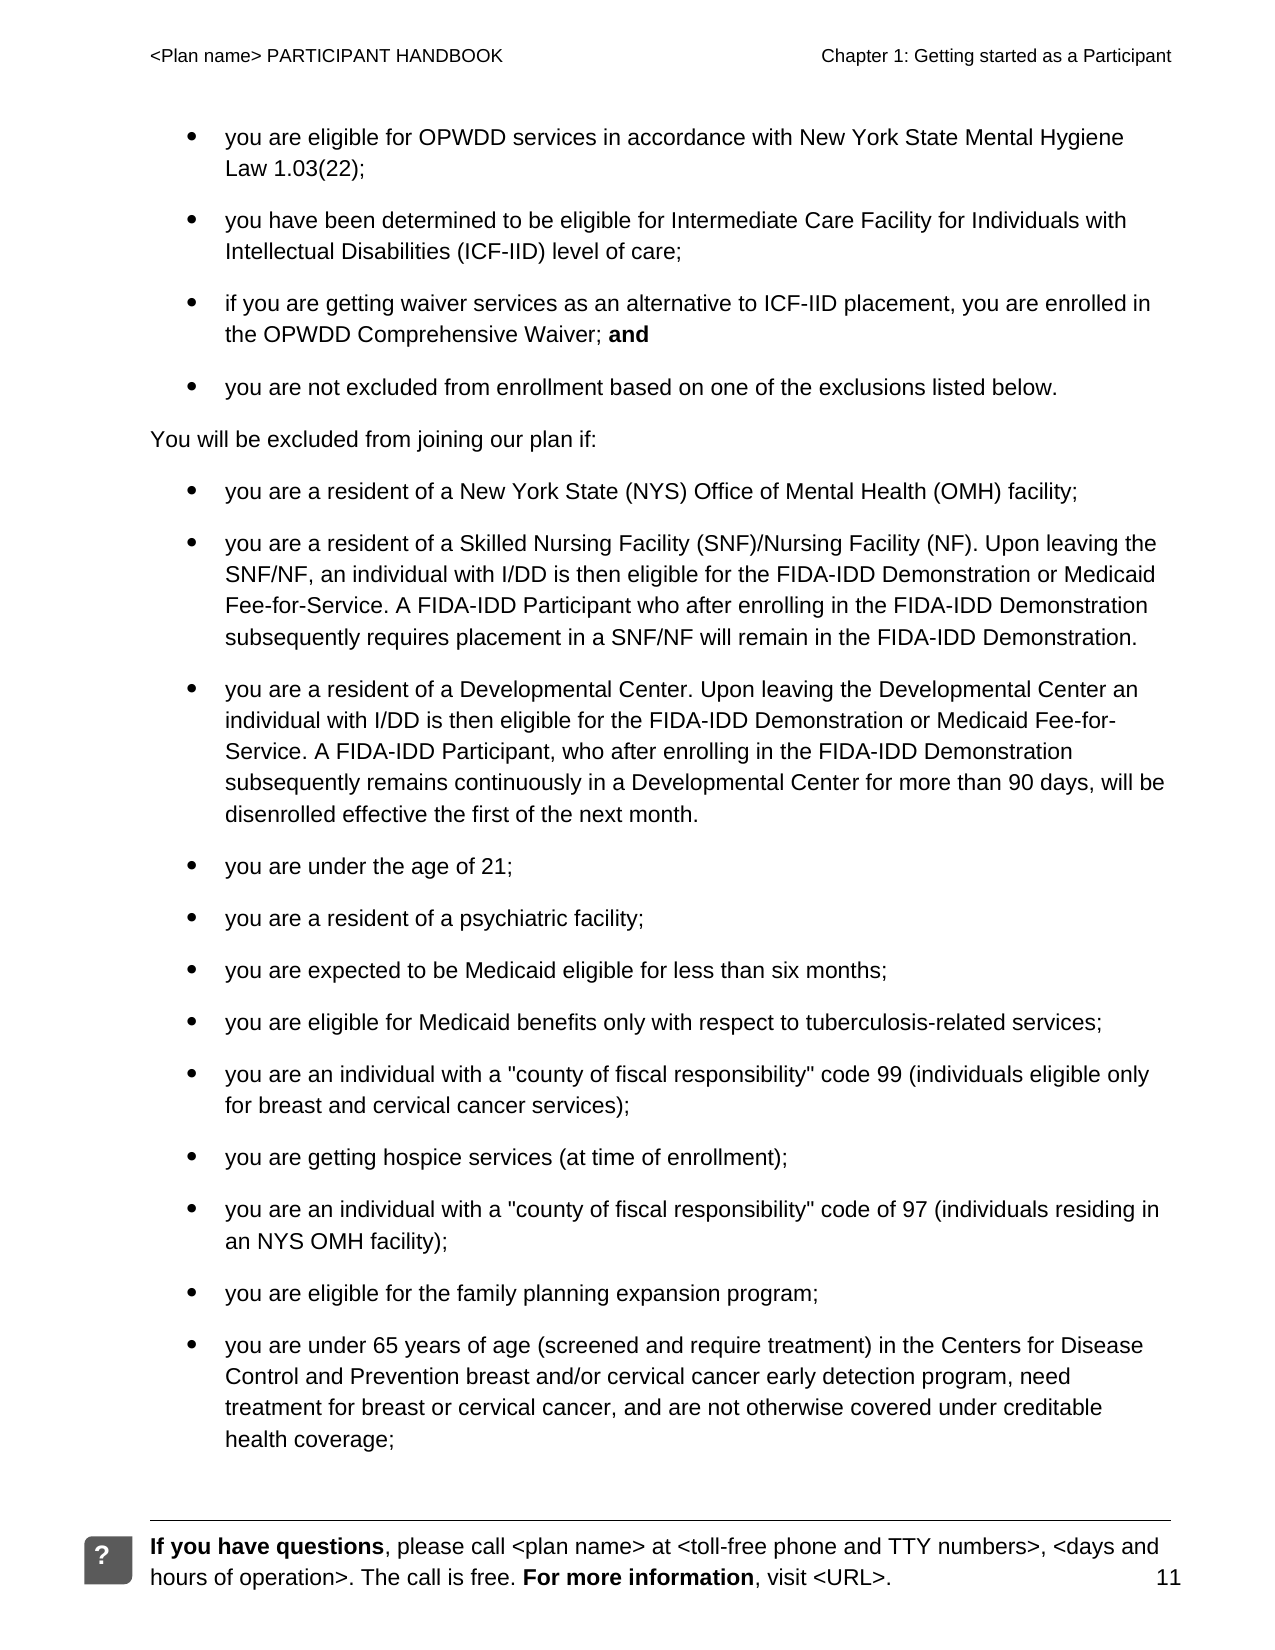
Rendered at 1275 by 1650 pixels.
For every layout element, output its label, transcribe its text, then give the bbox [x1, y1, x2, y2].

list you are eligible for Medicaid benefits only with respect to tuberculosis-related services; [187, 1005, 1171, 1037]
text You will be excluded from joining our plan if: [150, 422, 1171, 453]
list you have been determined to be eligible for Intermediate Care Facility for Individuals with Intellectual Disabilities (ICF-IID) level of care; [187, 203, 1171, 266]
list you are under the age of 21; [187, 849, 1171, 880]
list you are eligible for the family planning expansion program; [187, 1276, 1171, 1307]
list you are a resident of a Developmental Center. Upon leaving the Developmental Center an individual with I/DD is then eligible for the FIDA-IDD Demonstration or Medicaid Fee-for-Service. A FIDA-IDD Participant, who after enrolling in the FIDA-IDD Demonstration subsequently remains continuously in a Developmental Center for more than 90 days, will be disenrolled effective the first of the next month. [187, 672, 1171, 828]
list you are under 65 years of age (screened and require treatment) in the Centers for Disease Control and Prevention breast and/or cervical cancer early detection program, need treatment for breast or cervical cancer, and are not otherwise covered under creditable health coverage; [187, 1328, 1171, 1453]
list you are not excluded from enrollment based on one of the exclusions listed below. [187, 370, 1171, 401]
list you are eligible for OPWDD services in accordance with New York State Mental Hygiene Law 1.03(22); [187, 120, 1171, 182]
list you are a resident of a Skilled Nursing Facility (SNF)/Nursing Facility (NF). Upon leaving the SNF/NF, an individual with I/DD is then eligible for the FIDA-IDD Demonstration or Medicaid Fee-for-Service. A FIDA-IDD Participant who after enrolling in the FIDA-IDD Demonstration subsequently requires placement in a SNF/NF will remain in the FIDA-IDD Demonstration. [187, 526, 1171, 651]
list you are an individual with a "county of fiscal responsibility" code of 97 (individuals residing in an NYS OMH facility); [187, 1193, 1171, 1255]
list you are an individual with a "county of fiscal responsibility" code 99 (individuals eligible only for breast and cervical cancer services); [187, 1057, 1171, 1120]
list you are getting hospice services (at time of enrollment); [187, 1141, 1171, 1172]
list you are a resident of a psychiatric facility; [187, 901, 1171, 932]
list you are a resident of a New York State (NYS) Office of Mental Health (OMH) facility; [187, 474, 1171, 505]
list you are expected to be Medicaid eligible for less than six months; [187, 953, 1171, 984]
list if you are getting waiver services as an alternative to ICF-IID placement, you are enrolled in the OPWDD Comprehensive Waiver; and [187, 287, 1171, 349]
